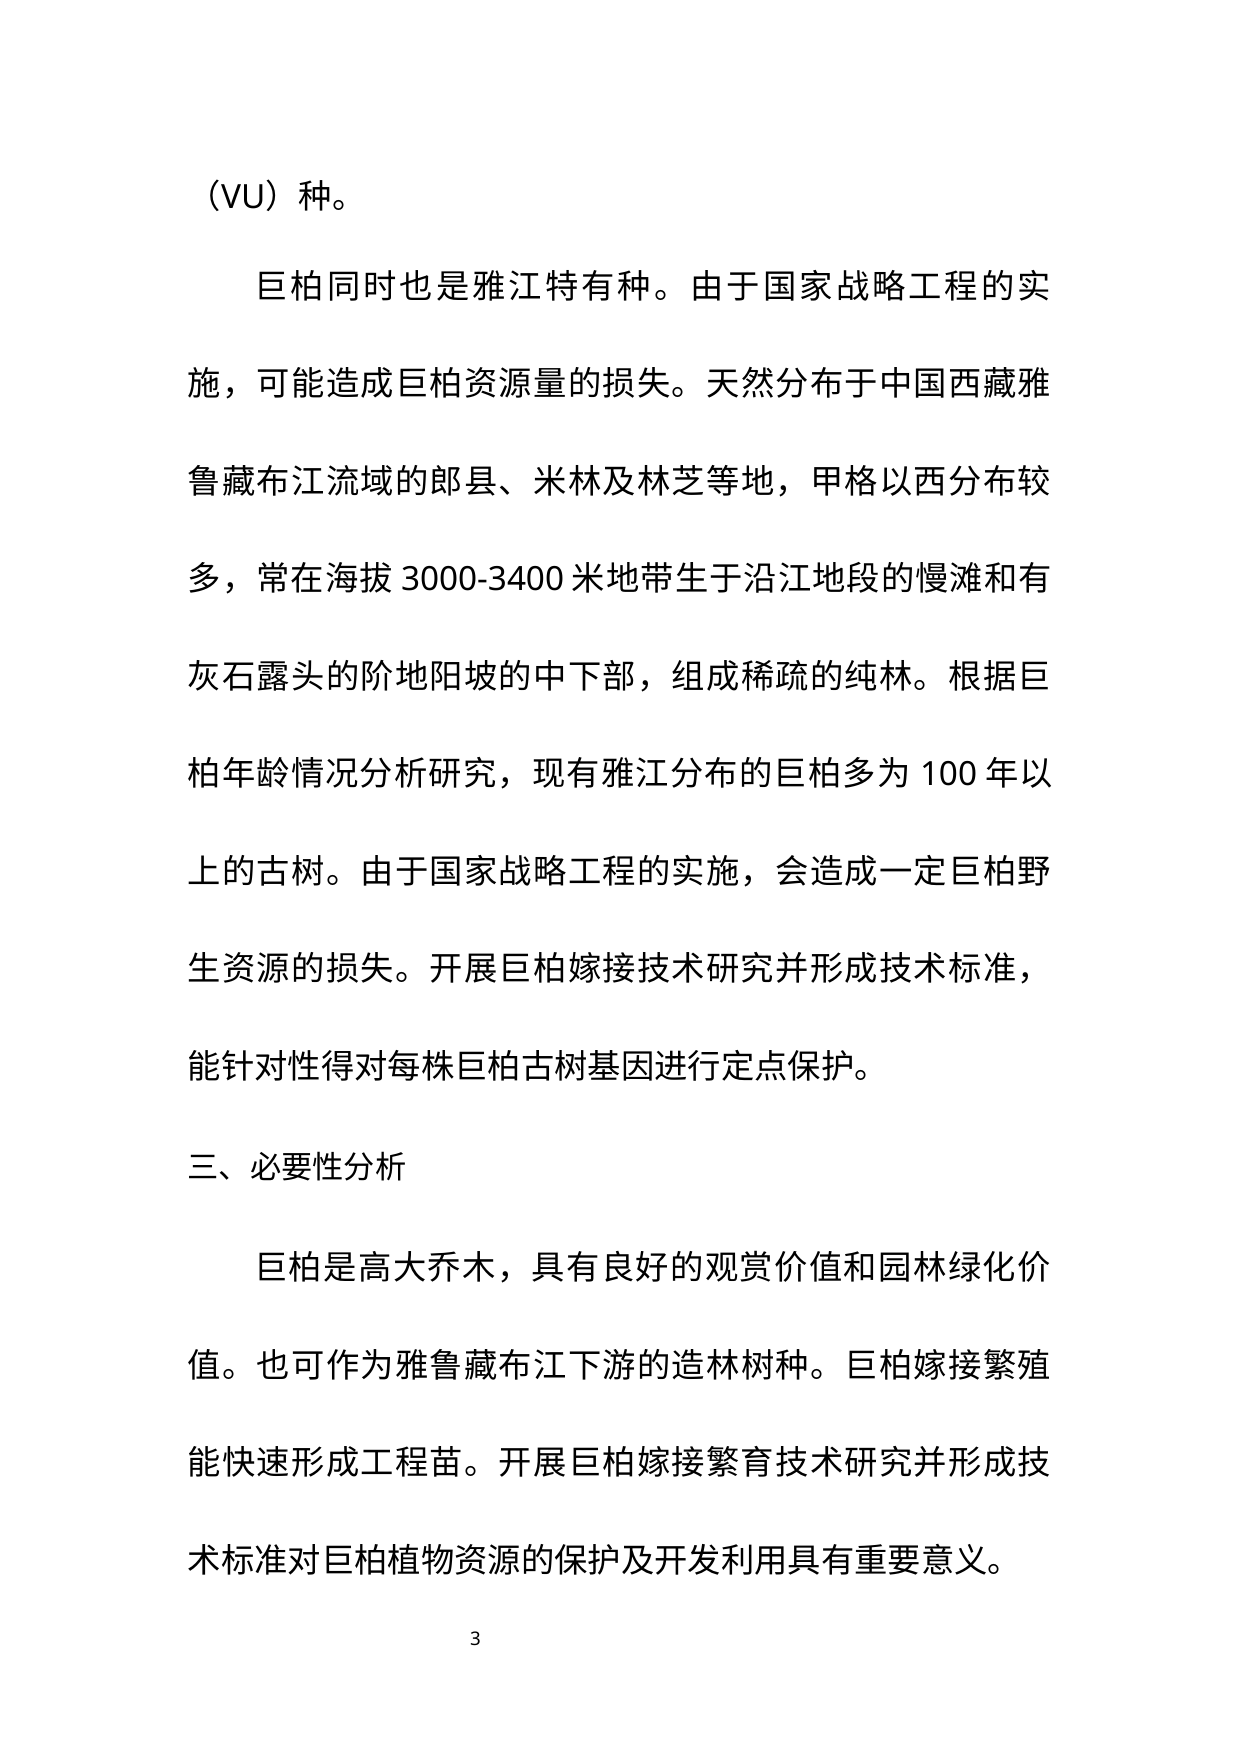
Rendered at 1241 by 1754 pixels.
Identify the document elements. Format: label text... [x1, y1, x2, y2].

text 巨柏同时也是雅江特有种。由于国家战略工程的实施，可能造成巨柏资源量的损失。天然分布于中国西藏雅鲁藏布江流域的郎县、米林及林芝等地，甲格以西分布较多，常在海拔3000-3400米地带生于沿江地段的慢滩和有灰石露头的阶地阳坡的中下部，组成稀疏的纯林。根据巨柏年龄情况分析研究，现有雅江分布的巨柏多为100年以上的古树。由于国家战略工程的实施，会造成一定巨柏野生资源的损失。开展巨柏嫁接技术研究并形成技术标准，能针对性得对每株巨柏古树基因进行定点保护。 [187, 251, 1053, 1096]
subtitle 必要性分析 [187, 1133, 1053, 1198]
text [187, 162, 1053, 227]
text 巨柏是高大乔木，具有良好的观赏价值和园林绿化价值。也可作为雅鲁藏布江下游的造林树种。巨柏嫁接繁殖能快速形成工程苗。开展巨柏嫁接繁育技术研究并形成技术标准对巨柏植物资源的保护及开发利用具有重要意义。 [187, 1233, 1053, 1590]
